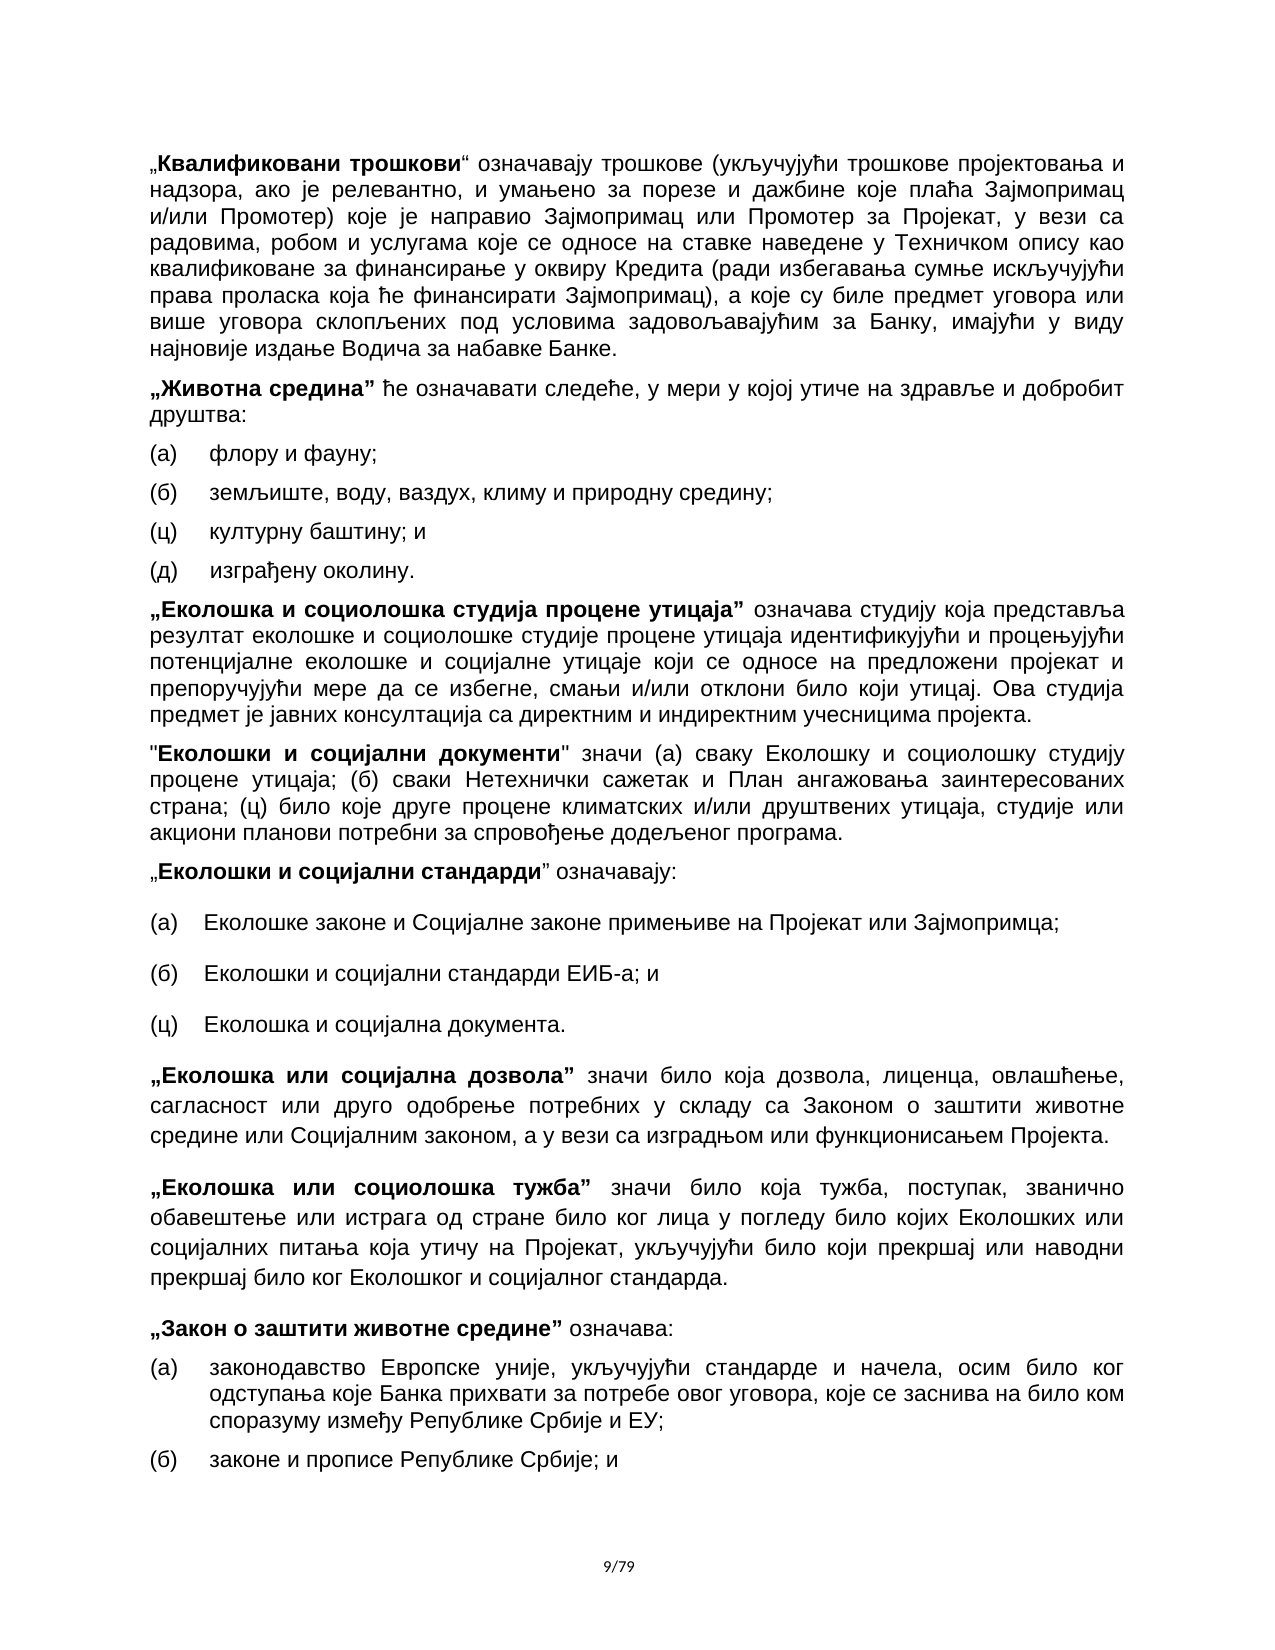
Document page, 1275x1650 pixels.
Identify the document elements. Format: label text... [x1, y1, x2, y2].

text (б) земљиште, воду, ваздух, климу и природну средину; [149, 479, 1125, 505]
text „Животна средина” ће означавати следеће, у мери у којој утиче на здравље и добробит друштва: [149, 375, 1125, 428]
text „Eколошки и социјални стандарди” означавају: [150, 858, 1125, 884]
text „Квалификовани трошкови“ означавају трошкове (укључујући трошкове пројектовања и надзора, ако је релевантно, и умањено за порезе и дажбине које плаћа Зајмопримац и/или Промотер) које је направио Зајмопримац или Промотер за Пројекат, у вези са радовима, робом и услугама које се односе на ставке наведене у Техничком опису као квалификоване за финансирање у оквиру Кредита (ради избегавања сумње искључујући права проласка која ће финансирати Зајмопримац), а које су биле предмет уговора или више уговора склопљених под условима задовољавајућим за Банку, имајући у виду најновије издање Водича за набавке Банке. [149, 150, 1125, 362]
text "Еколошки и социјални документи" значи (а) сваку Еколошку и социолошку студију процене утицаја; (б) сваки Нетехнички сажетак и План ангажовања заинтересованих страна; (ц) било које друге процене климатских и/или друштвених утицаја, студије или акциони планови потребни за спровођење додељеног програма. [149, 740, 1125, 845]
text (б) Еколошки и социјални стандарди ЕИБ-а; и [150, 960, 1125, 986]
text „Закон о заштити животне средине” означава: [149, 1315, 1125, 1341]
text „Еколошка или социјална дозвола” значи било која дозвола, лиценца, овлашћење, сагласност или друго одобрење потребних у складу са Законом о заштити животне средине или Социјалним законом, а у вези са изградњом или функционисањем Пројекта. [150, 1062, 1125, 1149]
text (а) законодавство Европске уније, укључујући стандарде и начела, осим било ког одступања које Банка прихвати за потребе овог уговора, које се заснива на било ком споразуму између Републике Србије и ЕУ; [150, 1354, 1125, 1433]
text (а) флору и фауну; [149, 440, 1125, 467]
text „Еколошка или социолошка тужба” значи било која тужба, поступак, званично обавештење или истрага од стране било ког лица у погледу било којих Еколошких или социјалних питања која утичу на Пројекат, укључујући било који прекршај или наводни прекршај било ког Еколошког и социјалног стандарда. [150, 1173, 1125, 1290]
text (ц) Еколошкa и социјална документа. [150, 1011, 1125, 1037]
text (ц) културну баштину; и [149, 518, 1125, 544]
text (б) законе и прописе Републике Србије; и [149, 1446, 1125, 1472]
text „Еколошка и социолошка студија процене утицаја” означава студију која представља резултат еколошке и социолошке студије процене утицаја идентификујући и процењујући потенцијалне еколошке и социјалне утицаје који се односе на предложени пројекат и препоручујући мере да се избегне, смањи и/или отклони било који утицај. Ова студија предмет је јавних консултација са директним и индиректним учесницима пројекта. [149, 596, 1125, 727]
text (а) Еколошке законе и Социјалне законе примењиве на Пројекат или Зајмопримца; [150, 909, 1125, 935]
text (д) изграђену околину. [149, 557, 1125, 583]
